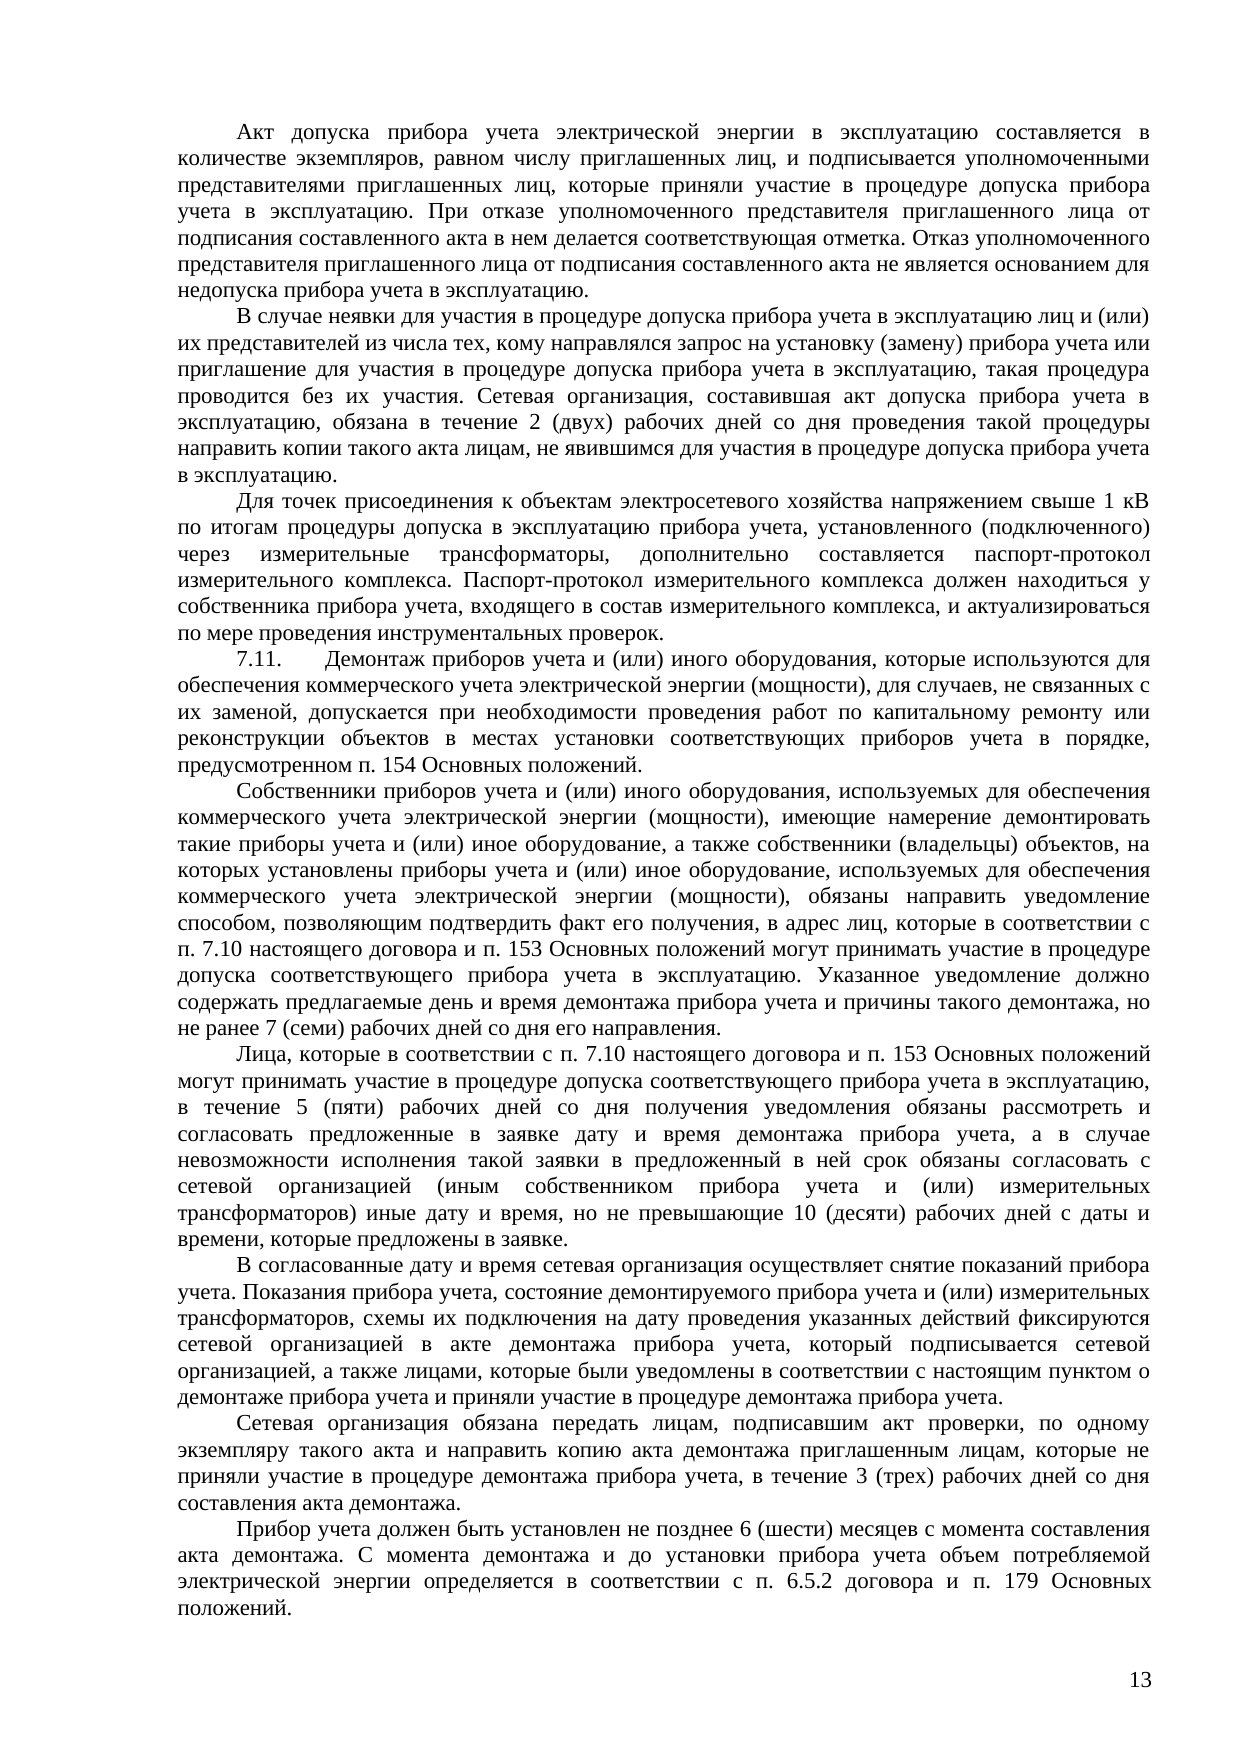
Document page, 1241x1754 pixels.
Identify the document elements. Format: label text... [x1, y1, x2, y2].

text Сетевая организация обязана передать лицам, подписавшим акт проверки, по одному экземпляру такого акта и направить копию акта демонтажа приглашенным лицам, которые не приняли участие в процедуре демонтажа прибора учета, в течение 3 (трех) рабочих дней со дня составления акта демонтажа. [177, 1409, 1152, 1515]
text Для точек присоединения к объектам электросетевого хозяйства напряжением свыше 1 кВ по итогам процедуры допуска в эксплуатацию прибора учета, установленного (подключенного) через измерительные трансформаторы, дополнительно составляется паспорт-протокол измерительного комплекса. Паспорт-протокол измерительного комплекса должен находиться у собственника прибора учета, входящего в состав измерительного комплекса, и актуализироваться по мере проведения инструментальных проверок. [177, 487, 1152, 645]
text Прибор учета должен быть установлен не позднее 6 (шести) месяцев с момента составления акта демонтажа. С момента демонтажа и до установки прибора учета объем потребляемой электрической энергии определяется в соответствии с п. 6.5.2 договора и п. 179 Основных положений. [177, 1515, 1152, 1620]
text Акт допуска прибора учета электрической энергии в эксплуатацию составляется в количестве экземпляров, равном числу приглашенных лиц, и подписывается уполномоченными представителями приглашенных лиц, которые приняли участие в процедуре допуска прибора учета в эксплуатацию. При отказе уполномоченного представителя приглашенного лица от подписания составленного акта в нем делается соответствующая отметка. Отказ уполномоченного представителя приглашенного лица от подписания составленного акта не является основанием для недопуска прибора учета в эксплуатацию. [177, 118, 1152, 303]
text Лица, которые в соответствии с п. 7.10 настоящего договора и п. 153 Основных положений могут принимать участие в процедуре допуска соответствующего прибора учета в эксплуатацию, в течение 5 (пяти) рабочих дней со дня получения уведомления обязаны рассмотреть и согласовать предложенные в заявке дату и время демонтажа прибора учета, а в случае невозможности исполнения такой заявки в предложенный в ней срок обязаны согласовать с сетевой организацией (иным собственником прибора учета и (или) измерительных трансформаторов) иные дату и время, но не превышающие 10 (десяти) рабочих дней с даты и времени, которые предложены в заявке. [177, 1041, 1152, 1251]
list Демонтаж приборов учета и (или) иного оборудования, которые используются для обеспечения коммерческого учета электрической энергии (мощности), для случаев, не связанных с их заменой, допускается при необходимости проведения работ по капитальному ремонту или реконструкции объектов в местах установки соответствующих приборов учета в порядке, предусмотренном п. 154 Основных положений. [177, 645, 1152, 777]
text Собственники приборов учета и (или) иного оборудования, используемых для обеспечения коммерческого учета электрической энергии (мощности), имеющие намерение демонтировать такие приборы учета и (или) иное оборудование, а также собственники (владельцы) объектов, на которых установлены приборы учета и (или) иное оборудование, используемых для обеспечения коммерческого учета электрической энергии (мощности), обязаны направить уведомление способом, позволяющим подтвердить факт его получения, в адрес лиц, которые в соответствии с п. 7.10 настоящего договора и п. 153 Основных положений могут принимать участие в процедуре допуска соответствующего прибора учета в эксплуатацию. Указанное уведомление должно содержать предлагаемые день и время демонтажа прибора учета и причины такого демонтажа, но не ранее 7 (семи) рабочих дней со дня его направления. [177, 777, 1152, 1041]
text В согласованные дату и время сетевая организация осуществляет снятие показаний прибора учета. Показания прибора учета, состояние демонтируемого прибора учета и (или) измерительных трансформаторов, схемы их подключения на дату проведения указанных действий фиксируются сетевой организацией в акте демонтажа прибора учета, который подписывается сетевой организацией, а также лицами, которые были уведомлены в соответствии с настоящим пунктом о демонтаже прибора учета и приняли участие в процедуре демонтажа прибора учета. [177, 1251, 1152, 1409]
text В случае неявки для участия в процедуре допуска прибора учета в эксплуатацию лиц и (или) их представителей из числа тех, кому направлялся запрос на установку (замену) прибора учета или приглашение для участия в процедуре допуска прибора учета в эксплуатацию, такая процедура проводится без их участия. Сетевая организация, составившая акт допуска прибора учета в эксплуатацию, обязана в течение 2 (двух) рабочих дней со дня проведения такой процедуры направить копии такого акта лицам, не явившимся для участия в процедуре допуска прибора учета в эксплуатацию. [177, 303, 1152, 487]
